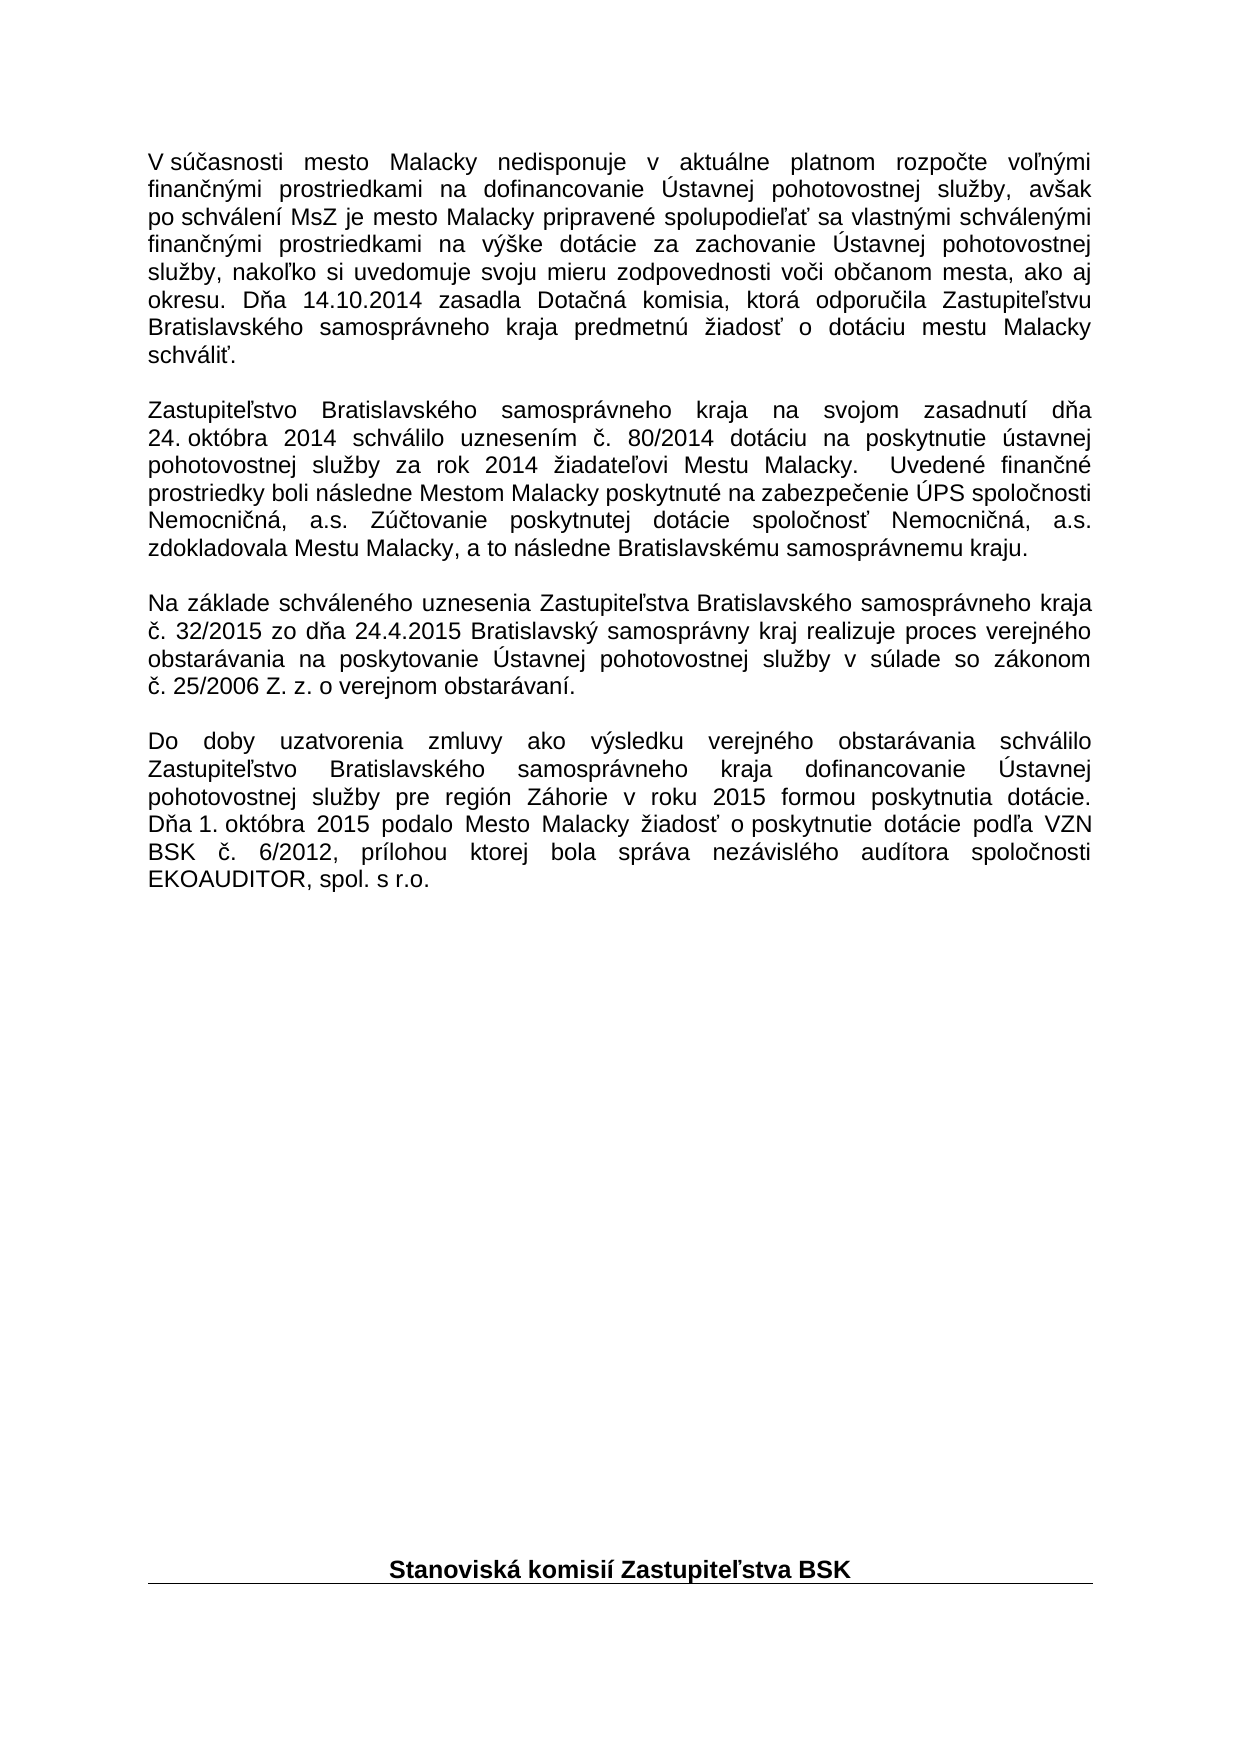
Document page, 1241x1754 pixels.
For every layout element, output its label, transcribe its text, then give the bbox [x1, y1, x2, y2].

text Do doby uzatvorenia zmluvy ako výsledku verejného obstarávania schválilo Zastupiteľstvo Bratislavského samosprávneho kraja dofinancovanie Ústavnej pohotovostnej služby pre región Záhorie v roku 2015 formou poskytnutia dotácie. Dňa 1. októbra 2015 podalo Mesto Malacky žiadosť o poskytnutie dotácie podľa VZN BSK č. 6/2012, prílohou ktorej bola správa nezávislého audítora spoločnosti EKOAUDITOR, spol. s r.o. [148, 727, 1093, 893]
text Zastupiteľstvo Bratislavského samosprávneho kraja na svojom zasadnutí dňa 24. októbra 2014 schválilo uznesením č. 80/2014 dotáciu na poskytnutie ústavnej pohotovostnej služby za rok 2014 žiadateľovi Mestu Malacky. Uvedené finančné prostriedky boli následne Mestom Malacky poskytnuté na zabezpečenie ÚPS spoločnosti Nemocničná, a.s. Zúčtovanie poskytnutej dotácie spoločnosť Nemocničná, a.s. zdokladovala Mestu Malacky, a to následne Bratislavskému samosprávnemu kraju. [148, 396, 1093, 562]
text Na základe schváleného uznesenia Zastupiteľstva Bratislavského samosprávneho kraja č. 32/2015 zo dňa 24.4.2015 Bratislavský samosprávny kraj realizuje proces verejného obstarávania na poskytovanie Ústavnej pohotovostnej služby v súlade so zákonom č. 25/2006 Z. z. o verejnom obstarávaní. [148, 589, 1093, 700]
text Stanoviská komisií Zastupiteľstva BSK [148, 1555, 1093, 1583]
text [148, 148, 1093, 368]
